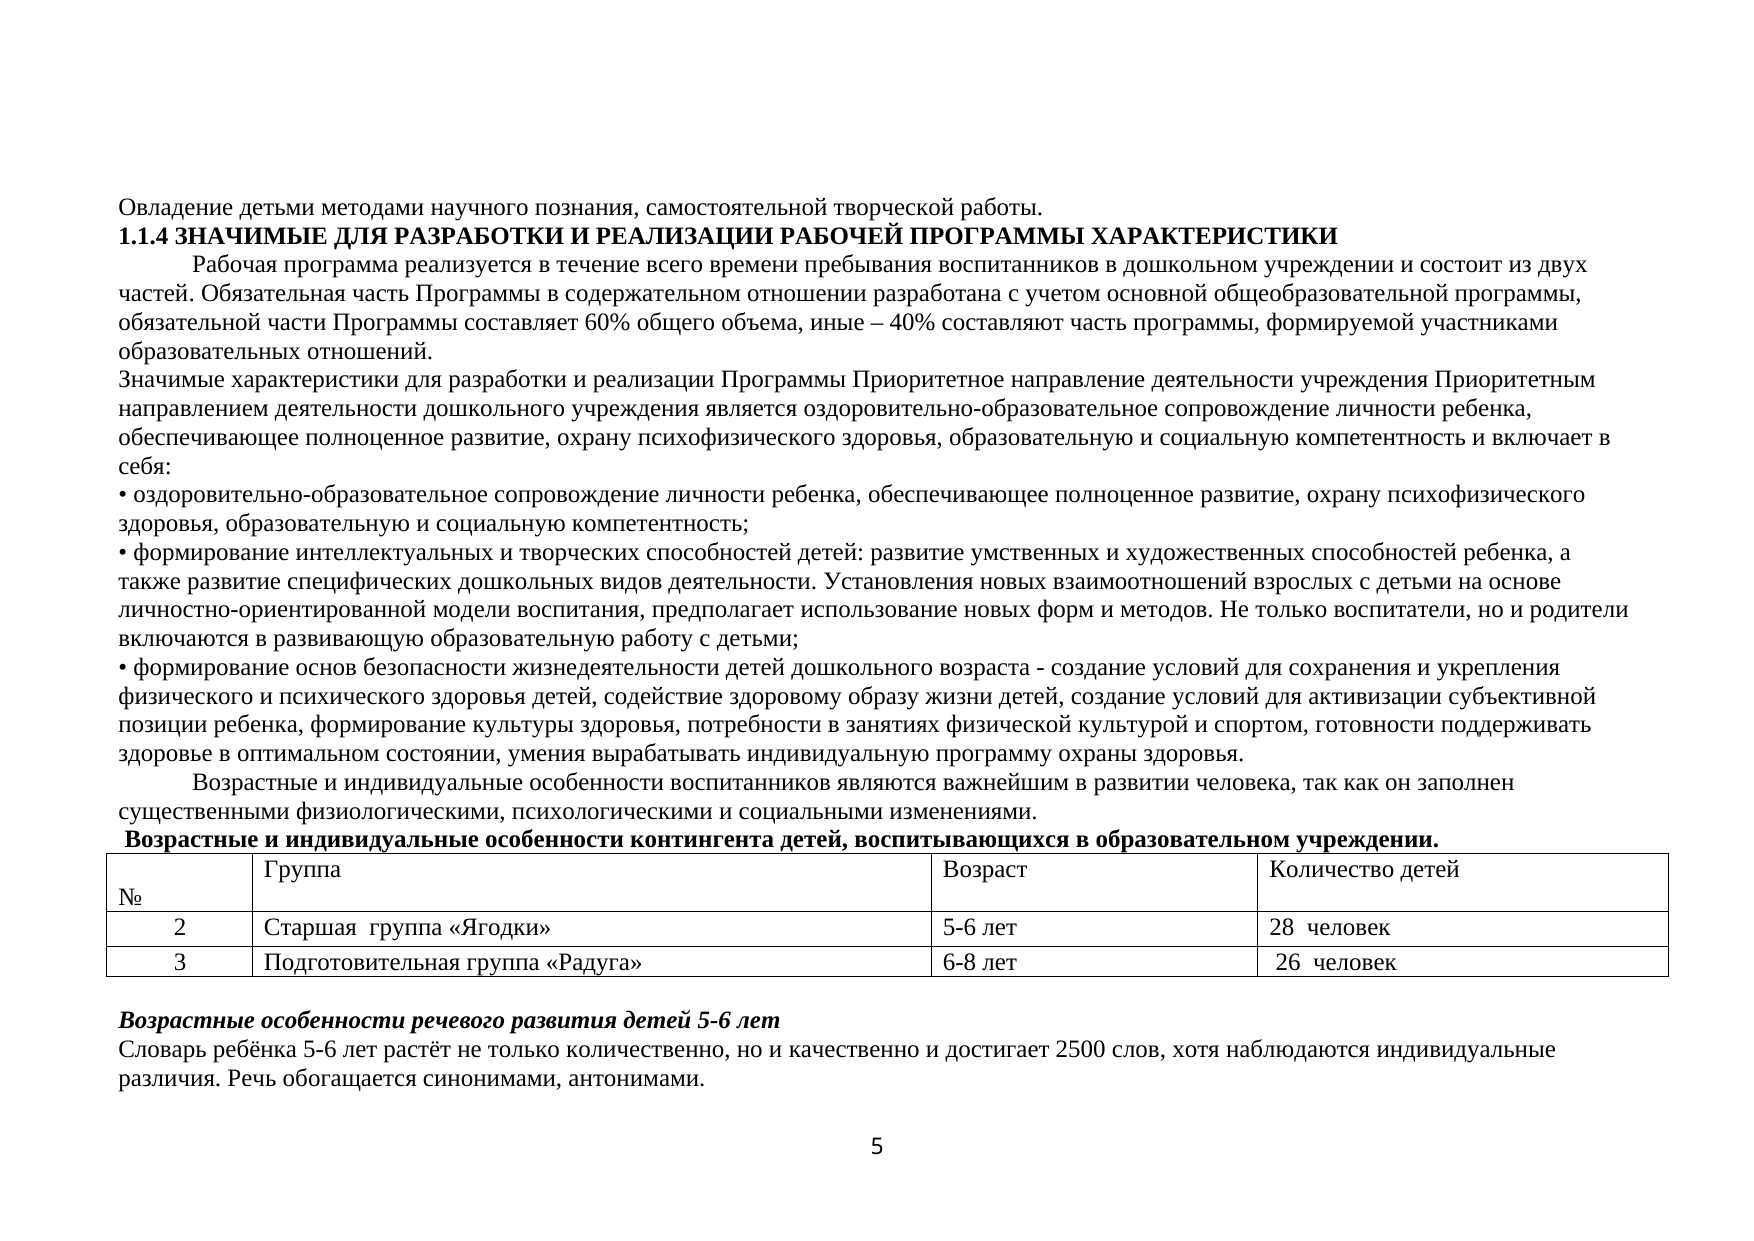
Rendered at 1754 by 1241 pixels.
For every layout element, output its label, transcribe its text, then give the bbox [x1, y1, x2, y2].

table_cell 5-6 лет [932, 912, 1257, 946]
table_cell 26 человек [1258, 947, 1668, 976]
text Рабочая программа реализуется в течение всего времени пребывания воспитанников в дошкольном учреждении и состоит из двух частей. Обязательная часть Программы в содержательном отношении разработана с учетом основной общеобразовательной программы, обязательной части Программы составляет 60% общего объема, иные – 40% составляют часть программы, формируемой участниками образовательных отношений. [118, 249, 1636, 364]
text 1.1.4 ЗНАЧИМЫЕ ДЛЯ РАЗРАБОТКИ И РЕАЛИЗАЦИИ РАБОЧЕЙ ПРОГРАММЫ ХАРАКТЕРИСТИКИ [118, 221, 1636, 249]
table_cell 6-8 лет [932, 947, 1257, 976]
table_header Количество детей [1258, 854, 1668, 911]
text Овладение детьми методами научного познания, самостоятельной творческой работы. [118, 192, 1636, 221]
text Возрастные и индивидуальные особенности контингента детей, воспитывающихся в образовательном учреждении. [118, 824, 1636, 853]
table_header Группа [253, 854, 931, 911]
text • оздоровительно-образовательное сопровождение личности ребенка, обеспечивающее полноценное развитие, охрану психофизического здоровья, образовательную и социальную компетентность; [118, 479, 1636, 537]
text • формирование интеллектуальных и творческих способностей детей: развитие умственных и художественных способностей ребенка, а также развитие специфических дошкольных видов деятельности. Установления новых взаимоотношений взрослых с детьми на основе личностно-ориентированной модели воспитания, предполагает использование новых форм и методов. Не только воспитатели, но и родители включаются в развивающую образовательную работу с детьми; [118, 537, 1636, 652]
table_cell 3 [107, 947, 252, 976]
text Значимые характеристики для разработки и реализации Программы Приоритетное направление деятельности учреждения Приоритетным направлением деятельности дошкольного учреждения является оздоровительно-образовательное сопровождение личности ребенка, обеспечивающее полноценное развитие, охрану психофизического здоровья, образовательную и социальную компетентность и включает в себя: [118, 364, 1636, 479]
table_cell 2 [107, 912, 252, 946]
text Возрастные и индивидуальные особенности воспитанников являются важнейшим в развитии человека, так как он заполнен существенными физиологическими, психологическими и социальными изменениями. [118, 767, 1636, 824]
table_cell 28 человек [1258, 912, 1668, 946]
table_cell Подготовительная группа «Радуга» [253, 947, 931, 976]
text Словарь ребёнка 5-6 лет растёт не только количественно, но и качественно и достигает 2500 слов, хотя наблюдаются индивидуальные различия. Речь обогащается синонимами, антонимами. [118, 1034, 1636, 1092]
table_cell Старшая группа «Ягодки» [253, 912, 931, 946]
text • формирование основ безопасности жизнедеятельности детей дошкольного возраста - создание условий для сохранения и укрепления физического и психического здоровья детей, содействие здоровому образу жизни детей, создание условий для активизации субъективной позиции ребенка, формирование культуры здоровья, потребности в занятиях физической культурой и спортом, готовности поддерживать здоровье в оптимальном состоянии, умения вырабатывать индивидуальную программу охраны здоровья. [118, 652, 1636, 767]
table_header № [107, 854, 252, 911]
text Возрастные особенности речевого развития детей 5-6 лет [118, 1006, 1636, 1034]
table_header Возраст [932, 854, 1257, 911]
